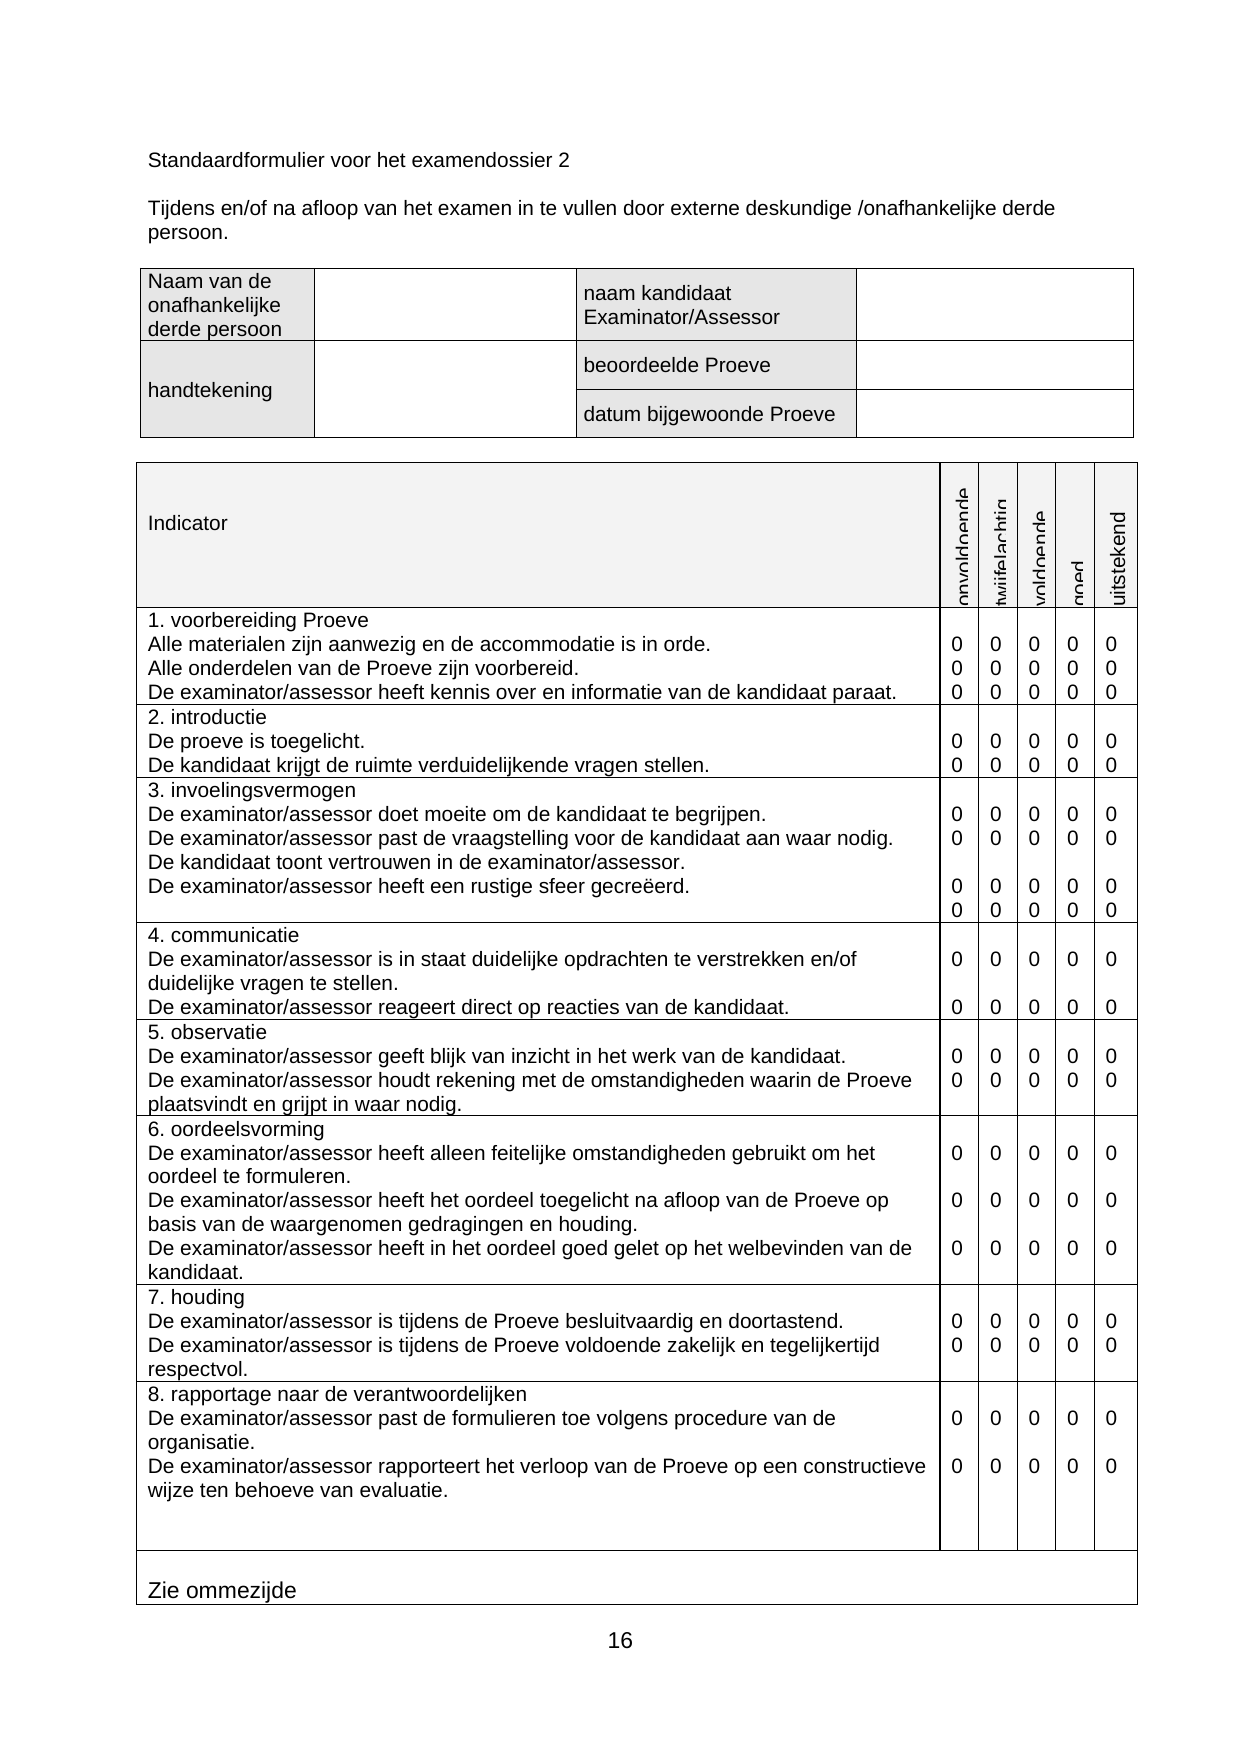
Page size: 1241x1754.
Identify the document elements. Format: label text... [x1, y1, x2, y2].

table_cell 1. voorbereiding Proeve Alle materialen zijn aanwezig en de accommodatie is in orde. Alle onderdelen van de Proeve zijn voorbereid. De examinator/assessor heeft kennis over en informatie van de kandidaat paraat. [137, 608, 939, 704]
table_cell 0 0 0 0 [1095, 778, 1137, 922]
table_cell beoordeelde Proeve [577, 341, 856, 389]
table_cell 8. rapportage naar de verantwoordelijken De examinator/assessor past de formulieren toe volgens procedure van de organisatie. De examinator/assessor rapporteert het verloop van de Proeve op een constructieve wijze ten behoeve van evaluatie. [137, 1382, 939, 1550]
table_cell datum bijgewoonde Proeve [577, 390, 856, 437]
table_cell 0 0 [1095, 1020, 1137, 1115]
table_cell 0 0 0 [1056, 608, 1094, 704]
table_cell 6. oordeelsvorming De examinator/assessor heeft alleen feitelijke omstandigheden gebruikt om het oordeel te formuleren. De examinator/assessor heeft het oordeel toegelicht na afloop van de Proeve op basis van de waargenomen gedragingen en houding. De examinator/assessor heeft in het oordeel goed gelet op het welbevinden van de kandidaat. [137, 1116, 939, 1284]
table_cell 0 0 0 0 [979, 778, 1017, 922]
table_cell 3. invoelingsvermogen De examinator/assessor doet moeite om de kandidaat te begrijpen. De examinator/assessor past de vraagstelling voor de kandidaat aan waar nodig. De kandidaat toont vertrouwen in de examinator/assessor. De examinator/assessor heeft een rustige sfeer gecreëerd. [137, 778, 939, 922]
table_cell 4. communicatie De examinator/assessor is in staat duidelijke opdrachten te verstrekken en/of duidelijke vragen te stellen. De examinator/assessor reageert direct op reacties van de kandidaat. [137, 923, 939, 1018]
table_cell 0 0 [979, 1382, 1017, 1550]
table_cell 0 0 [1018, 923, 1055, 1018]
text Standaardformulier voor het examendossier 2 [148, 148, 1092, 172]
table_header naam kandidaat Examinator/Assessor [577, 269, 856, 340]
table_cell 0 0 0 [1018, 608, 1055, 704]
table_header uitstekend [1095, 463, 1137, 607]
table_cell 0 0 [1095, 1382, 1137, 1550]
table_cell [315, 341, 576, 437]
table_header goed [1056, 463, 1094, 607]
table_cell 0 0 0 [979, 1116, 1017, 1284]
table_cell 0 0 [979, 705, 1017, 777]
table_header voldoende [1018, 463, 1055, 607]
table_cell 0 0 [979, 1285, 1017, 1381]
table_cell 0 0 [1095, 923, 1137, 1018]
table_cell 0 0 0 [1095, 1116, 1137, 1284]
table_cell 0 0 [941, 1382, 978, 1550]
table_header onvoldoende [941, 463, 978, 607]
table_cell 0 0 [979, 1020, 1017, 1115]
table_header Indicator [137, 463, 939, 607]
table_cell 0 0 [1095, 705, 1137, 777]
table_header twijfelachtig [979, 463, 1017, 607]
table_cell 0 0 0 [941, 608, 978, 704]
table_cell [857, 341, 1133, 389]
table_cell 5. observatie De examinator/assessor geeft blijk van inzicht in het werk van de kandidaat. De examinator/assessor houdt rekening met de omstandigheden waarin de Proeve plaatsvindt en grijpt in waar nodig. [137, 1020, 939, 1115]
table_cell 0 0 [941, 705, 978, 777]
table_cell 0 0 [1095, 1285, 1137, 1381]
table_cell 0 0 0 [979, 608, 1017, 704]
table_header Naam van de onafhankelijke derde persoon [141, 269, 314, 340]
table_cell 2. introductie De proeve is toegelicht. De kandidaat krijgt de ruimte verduidelijkende vragen stellen. [137, 705, 939, 777]
table_header [315, 269, 576, 340]
table_cell 0 0 0 0 [941, 778, 978, 922]
table_cell 0 0 [1056, 1382, 1094, 1550]
table_cell 0 0 [1056, 705, 1094, 777]
table_cell 0 0 [941, 1020, 978, 1115]
table_cell 0 0 [979, 923, 1017, 1018]
table_cell 0 0 0 [1095, 608, 1137, 704]
table_cell 0 0 [1018, 1020, 1055, 1115]
table_cell handtekening [141, 341, 314, 437]
table_cell [857, 390, 1133, 437]
text Tijdens en/of na afloop van het examen in te vullen door externe deskundige /onafhankelijke derde persoon. [148, 196, 1092, 243]
table_cell 0 0 [1056, 1285, 1094, 1381]
table_cell 0 0 [1018, 1382, 1055, 1550]
table_cell 0 0 0 [1056, 1116, 1094, 1284]
table_cell 0 0 0 0 [1018, 778, 1055, 922]
table_cell 0 0 [1056, 923, 1094, 1018]
table_cell 0 0 [1056, 1020, 1094, 1115]
table_header [857, 269, 1133, 340]
table_cell 0 0 [941, 1285, 978, 1381]
table_cell 0 0 [941, 923, 978, 1018]
table_cell 7. houding De examinator/assessor is tijdens de Proeve besluitvaardig en doortastend. De examinator/assessor is tijdens de Proeve voldoende zakelijk en tegelijkertijd respectvol. [137, 1285, 939, 1381]
table_cell 0 0 [1018, 1285, 1055, 1381]
table_cell Zie ommezijde [137, 1551, 1137, 1603]
table_cell 0 0 [1018, 705, 1055, 777]
table_cell 0 0 0 0 [1056, 778, 1094, 922]
table_cell 0 0 0 [941, 1116, 978, 1284]
table_cell 0 0 0 [1018, 1116, 1055, 1284]
